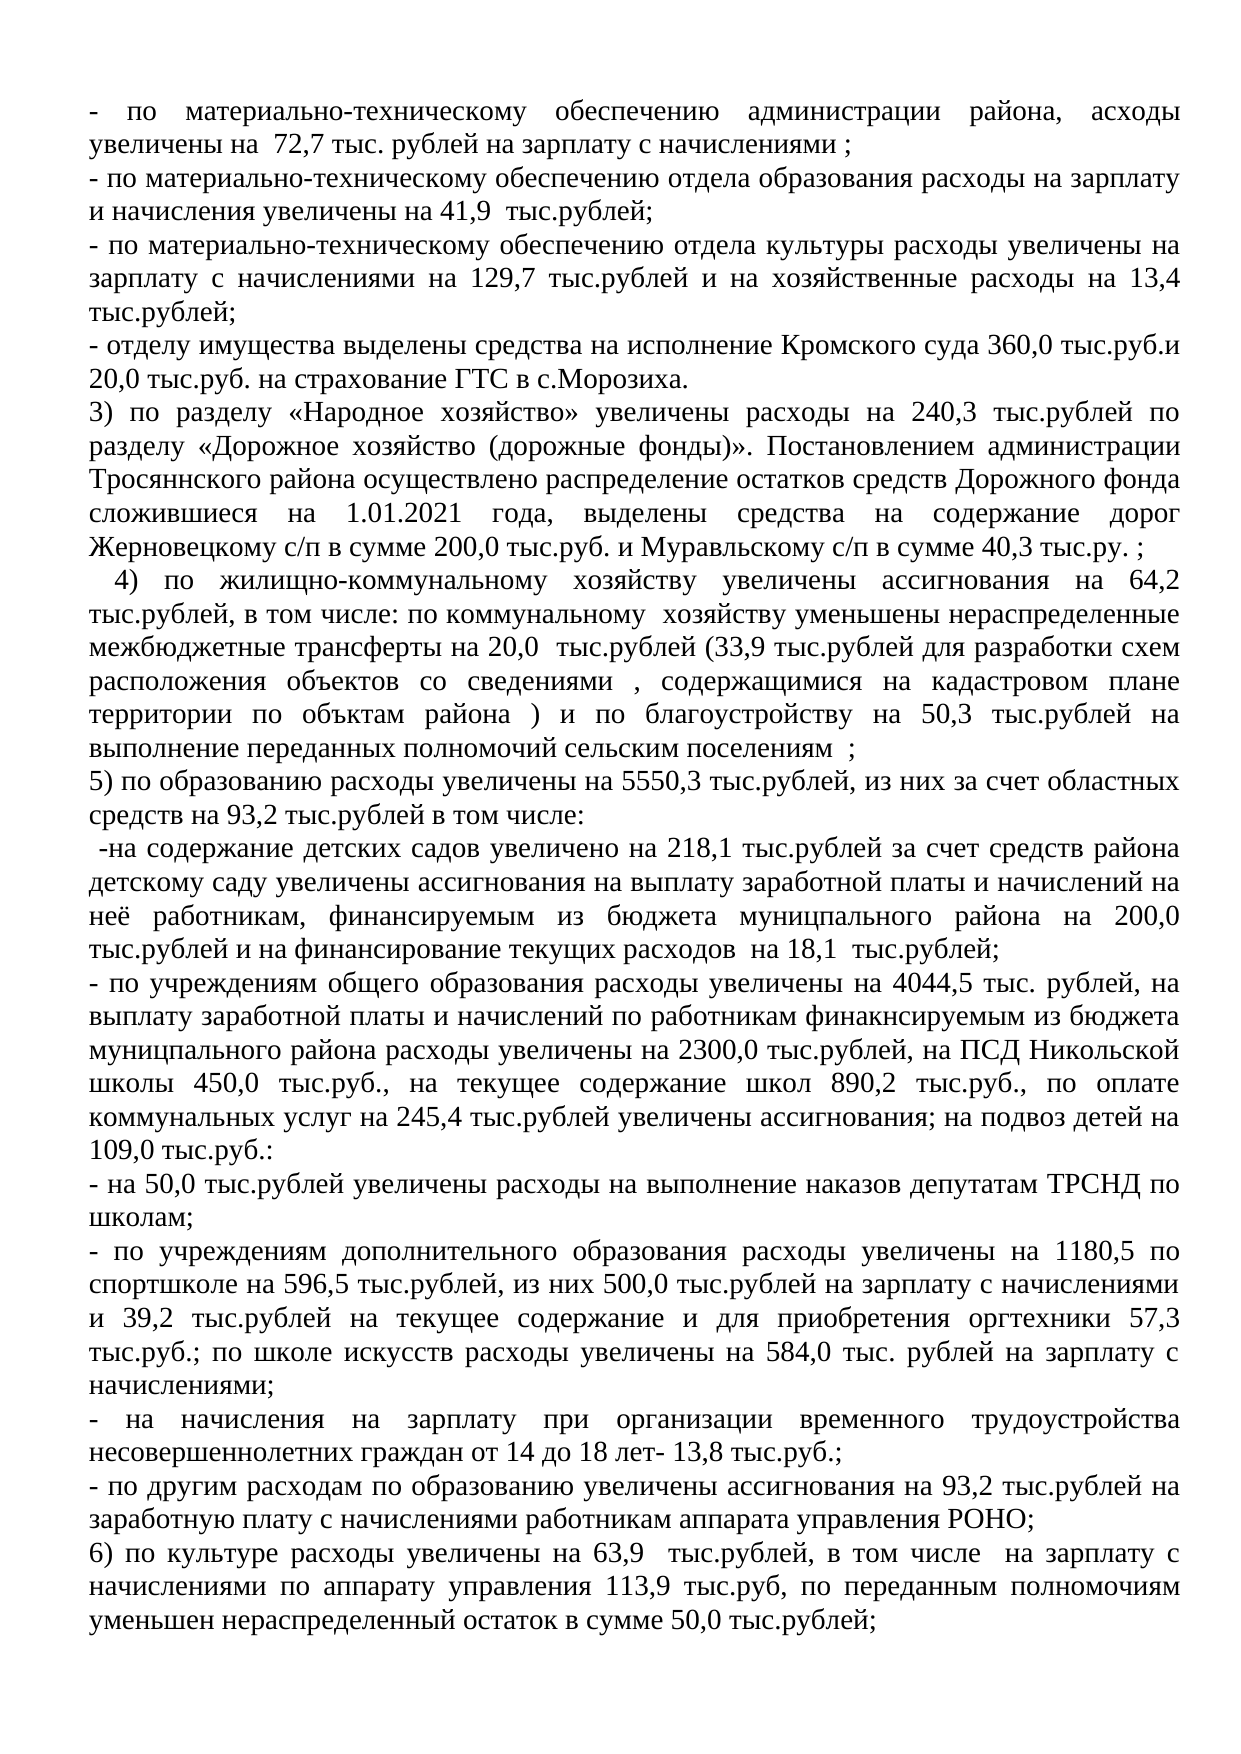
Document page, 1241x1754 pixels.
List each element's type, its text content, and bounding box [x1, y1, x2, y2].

text - по учреждениям общего образования расходы увеличены на 4044,5 тыс. рублей, на выплату заработной платы и начислений по работникам финакнсируемым из бюджета муницпального района расходы увеличены на 2300,0 тыс.рублей, на ПСД Никольской школы 450,0 тыс.руб., на текущее содержание школ 890,2 тыс.руб., по оплате коммунальных услуг на 245,4 тыс.рублей увеличены ассигнования; на подвоз детей на 109,0 тыс.руб.: [89, 965, 1181, 1166]
text 4) по жилищно-коммунальному хозяйству увеличены ассигнования на 64,2 тыс.рублей, в том числе: по коммунальному хозяйству уменьшены нераспределенные межбюджетные трансферты на 20,0 тыс.рублей (33,9 тыс.рублей для разработки схем расположения объектов со сведениями , содержащимися на кадастровом плане территории по объктам района ) и по благоустройству на 50,3 тыс.рублей на выполнение переданных полномочий сельским поселениям ; [89, 562, 1181, 763]
text - по материально-техническому обеспечению отдела образования расходы на зарплату и начисления увеличены на 41,9 тыс.рублей; [89, 160, 1181, 227]
text - по другим расходам по образованию увеличены ассигнования на 93,2 тыс.рублей на заработную плату с начислениями работникам аппарата управления РОНО; [89, 1468, 1181, 1535]
text - по материально-техническому обеспечению администрации района, асходы увеличены на 72,7 тыс. рублей на зарплату с начислениями ; [89, 93, 1181, 160]
text 5) по образованию расходы увеличены на 5550,3 тыс.рублей, из них за счет областных средств на 93,2 тыс.рублей в том числе: [89, 763, 1181, 831]
text 6) по культуре расходы увеличены на 63,9 тыс.рублей, в том числе на зарплату с начислениями по аппарату управления 113,9 тыс.руб, по переданным полномочиям уменьшен нераспределенный остаток в сумме 50,0 тыс.рублей; [89, 1535, 1181, 1636]
text - на начисления на зарплату при организации временного трудоустройства несовершеннолетних граждан от 14 до 18 лет- 13,8 тыс.руб.; [89, 1401, 1181, 1468]
text 3) по разделу «Народное хозяйство» увеличены расходы на 240,3 тыс.рублей по разделу «Дорожное хозяйство (дорожные фонды)». Постановлением администрации Тросяннского района осуществлено распределение остатков средств Дорожного фонда сложившиеся на 1.01.2021 года, выделены средства на содержание дорог Жерновецкому с/п в сумме 200,0 тыс.руб. и Муравльскому с/п в сумме 40,3 тыс.ру. ; [89, 394, 1181, 562]
text - отделу имущества выделены средства на исполнение Кромского суда 360,0 тыс.руб.и 20,0 тыс.руб. на страхование ГТС в с.Морозиха. [89, 327, 1181, 394]
text - по материально-техническому обеспечению отдела культуры расходы увеличены на зарплату с начислениями на 129,7 тыс.рублей и на хозяйственные расходы на 13,4 тыс.рублей; [89, 227, 1181, 327]
text - на 50,0 тыс.рублей увеличены расходы на выполнение наказов депутатам ТРСНД по школам; [89, 1166, 1181, 1233]
text -на содержание детских садов увеличено на 218,1 тыс.рублей за счет средств района детскому саду увеличены ассигнования на выплату заработной платы и начислений на неё работникам, финансируемым из бюджета муницпального района на 200,0 тыс.рублей и на финансирование текущих расходов на 18,1 тыс.рублей; [89, 831, 1181, 965]
text - по учреждениям дополнительного образования расходы увеличены на 1180,5 по спортшколе на 596,5 тыс.рублей, из них 500,0 тыс.рублей на зарплату с начислениями и 39,2 тыс.рублей на текущее содержание и для приобретения оргтехники 57,3 тыс.руб.; по школе искусств расходы увеличены на 584,0 тыс. рублей на зарплату с начислениями; [89, 1233, 1181, 1401]
